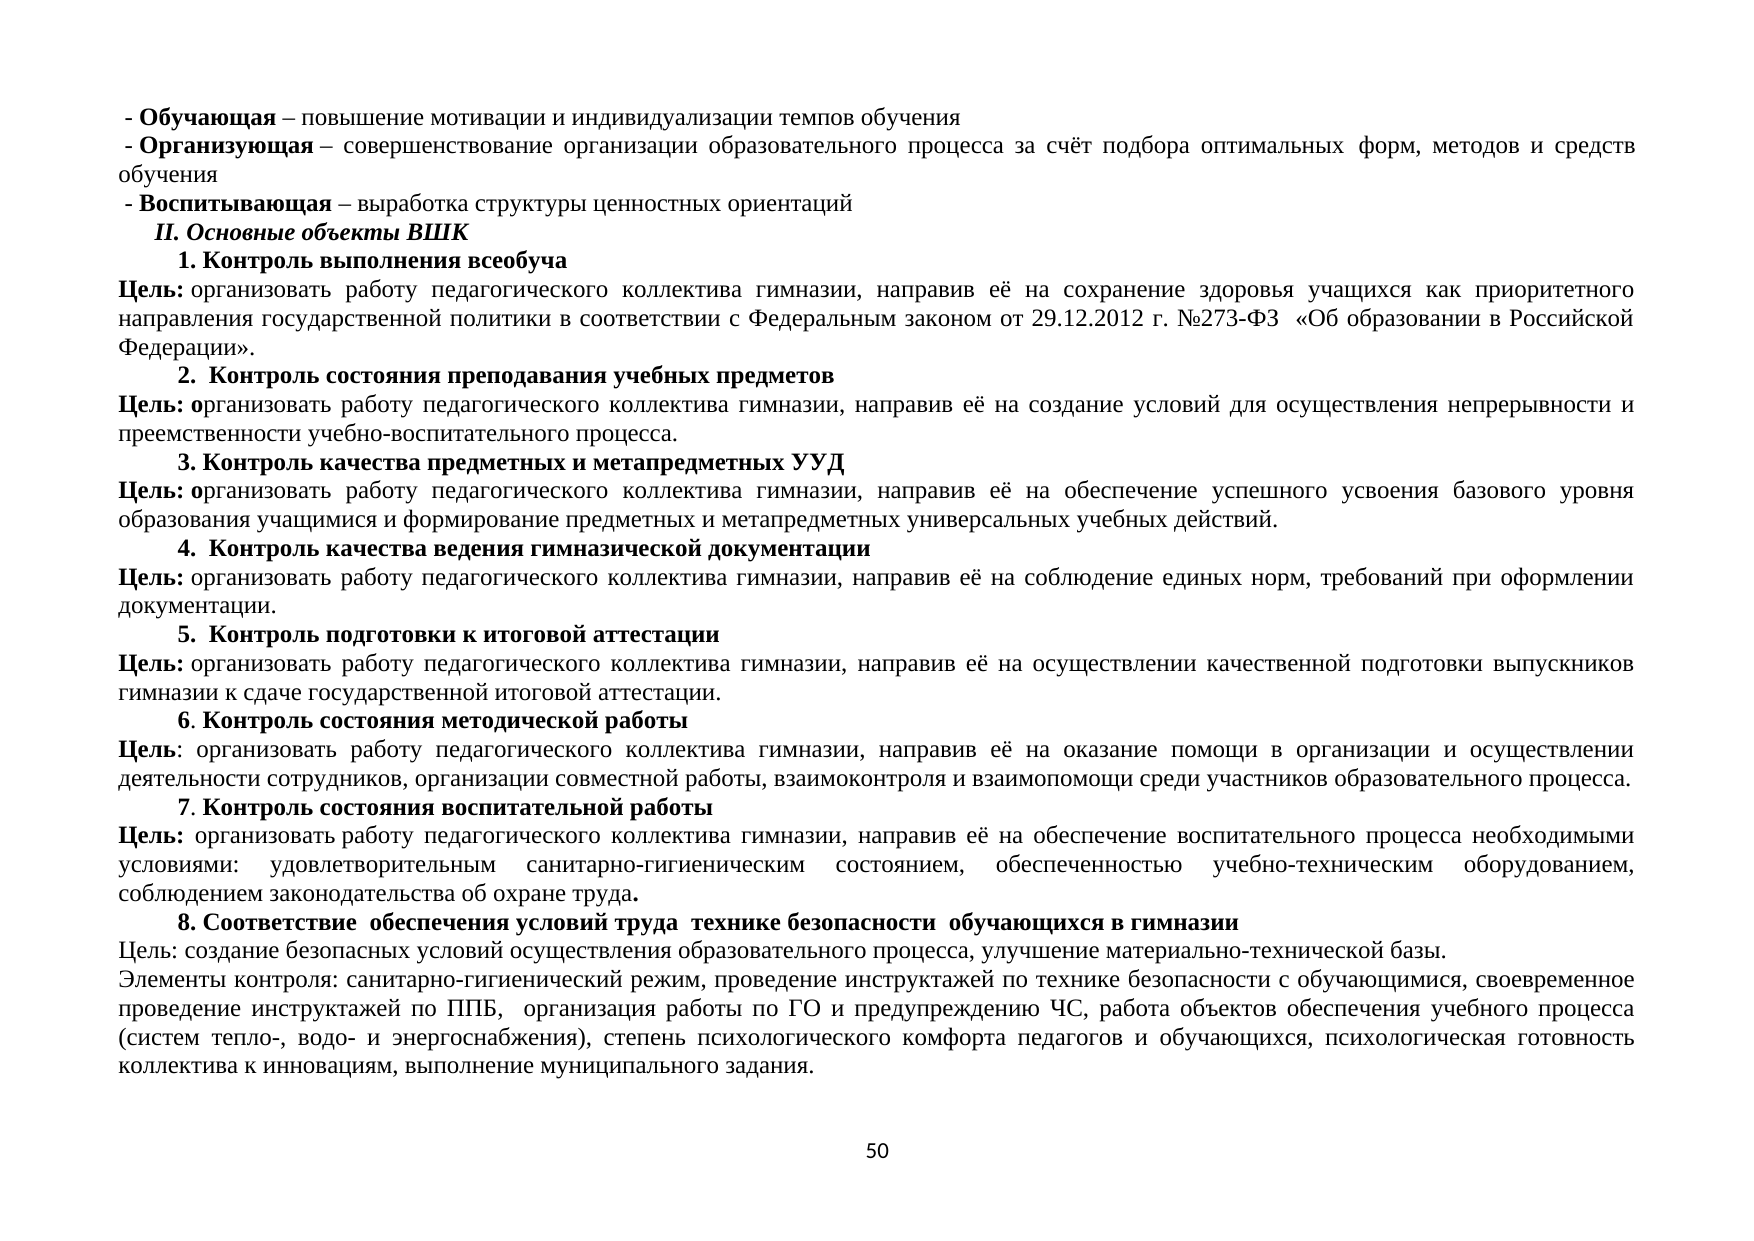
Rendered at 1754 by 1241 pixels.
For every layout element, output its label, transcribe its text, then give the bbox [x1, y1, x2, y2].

text 5. Контроль подготовки к итоговой аттестации [118, 619, 1636, 648]
text 4. Контроль качества ведения гимназической документации [118, 533, 1636, 562]
text - Воспитывающая – выработка структуры ценностных ориентаций [118, 188, 1636, 217]
text Цель: организовать работу педагогического коллектива гимназии, направив её на осуществлении качественной подготовки выпускников гимназии к сдаче государственной итоговой аттестации. [118, 648, 1636, 706]
text - Обучающая – повышение мотивации и индивидуализации темпов обучения [118, 102, 1636, 131]
text Цель: организовать работу педагогического коллектива гимназии, направив её на обеспечение успешного усвоения базового уровня образования учащимися и формирование предметных и метапредметных универсальных учебных действий. [118, 476, 1636, 533]
text Цель: организовать работу педагогического коллектива гимназии, направив её на обеспечение воспитательного процесса необходимыми условиями: удовлетворительным санитарно-гигиеническим состоянием, обеспеченностью учебно-техническим оборудованием, соблюдением законодательства об охране труда. [118, 821, 1636, 907]
text 7. Контроль состояния воспитательной работы [118, 792, 1636, 821]
text Цель: организовать работу педагогического коллектива гимназии, направив её на оказание помощи в организации и осуществлении деятельности сотрудников, организации совместной работы, взаимоконтроля и взаимопомощи среди участников образовательного процесса. [118, 734, 1636, 792]
text II. Основные объекты ВШК [118, 217, 1636, 246]
text Цель: организовать работу педагогического коллектива гимназии, направив её на сохранение здоровья учащихся как приоритетного направления государственной политики в соответствии с Федеральным законом от 29.12.2012 г. №273-ФЗ «Об образовании в Российской Федерации». [118, 274, 1636, 361]
text 1. Контроль выполнения всеобуча [118, 246, 1636, 274]
text Цель: организовать работу педагогического коллектива гимназии, направив её на соблюдение единых норм, требований при оформлении документации. [118, 562, 1636, 619]
text Цель: организовать работу педагогического коллектива гимназии, направив её на создание условий для осуществления непрерывности и преемственности учебно-воспитательного процесса. [118, 389, 1636, 447]
text Элементы контроля: санитарно-гигиенический режим, проведение инструктажей по технике безопасности с обучающимися, своевременное проведение инструктажей по ППБ, организация работы по ГО и предупреждению ЧС, работа объектов обеспечения учебного процесса (систем тепло-, водо- и энергоснабжения), степень психологического комфорта педагогов и обучающихся, психологическая готовность коллектива к инновациям, выполнение муниципального задания. [118, 964, 1636, 1079]
text 6. Контроль состояния методической работы [118, 706, 1636, 734]
text - Организующая – совершенствование организации образовательного процесса за счёт подбора оптимальных форм, методов и средств обучения [118, 131, 1636, 188]
text Цель: создание безопасных условий осуществления образовательного процесса, улучшение материально-технической базы. [118, 936, 1636, 964]
text 2. Контроль состояния преподавания учебных предметов [118, 361, 1636, 389]
text 3. Контроль качества предметных и метапредметных УУД [118, 447, 1636, 476]
text 8. Соответствие обеспечения условий труда технике безопасности обучающихся в гимназии [118, 907, 1636, 936]
